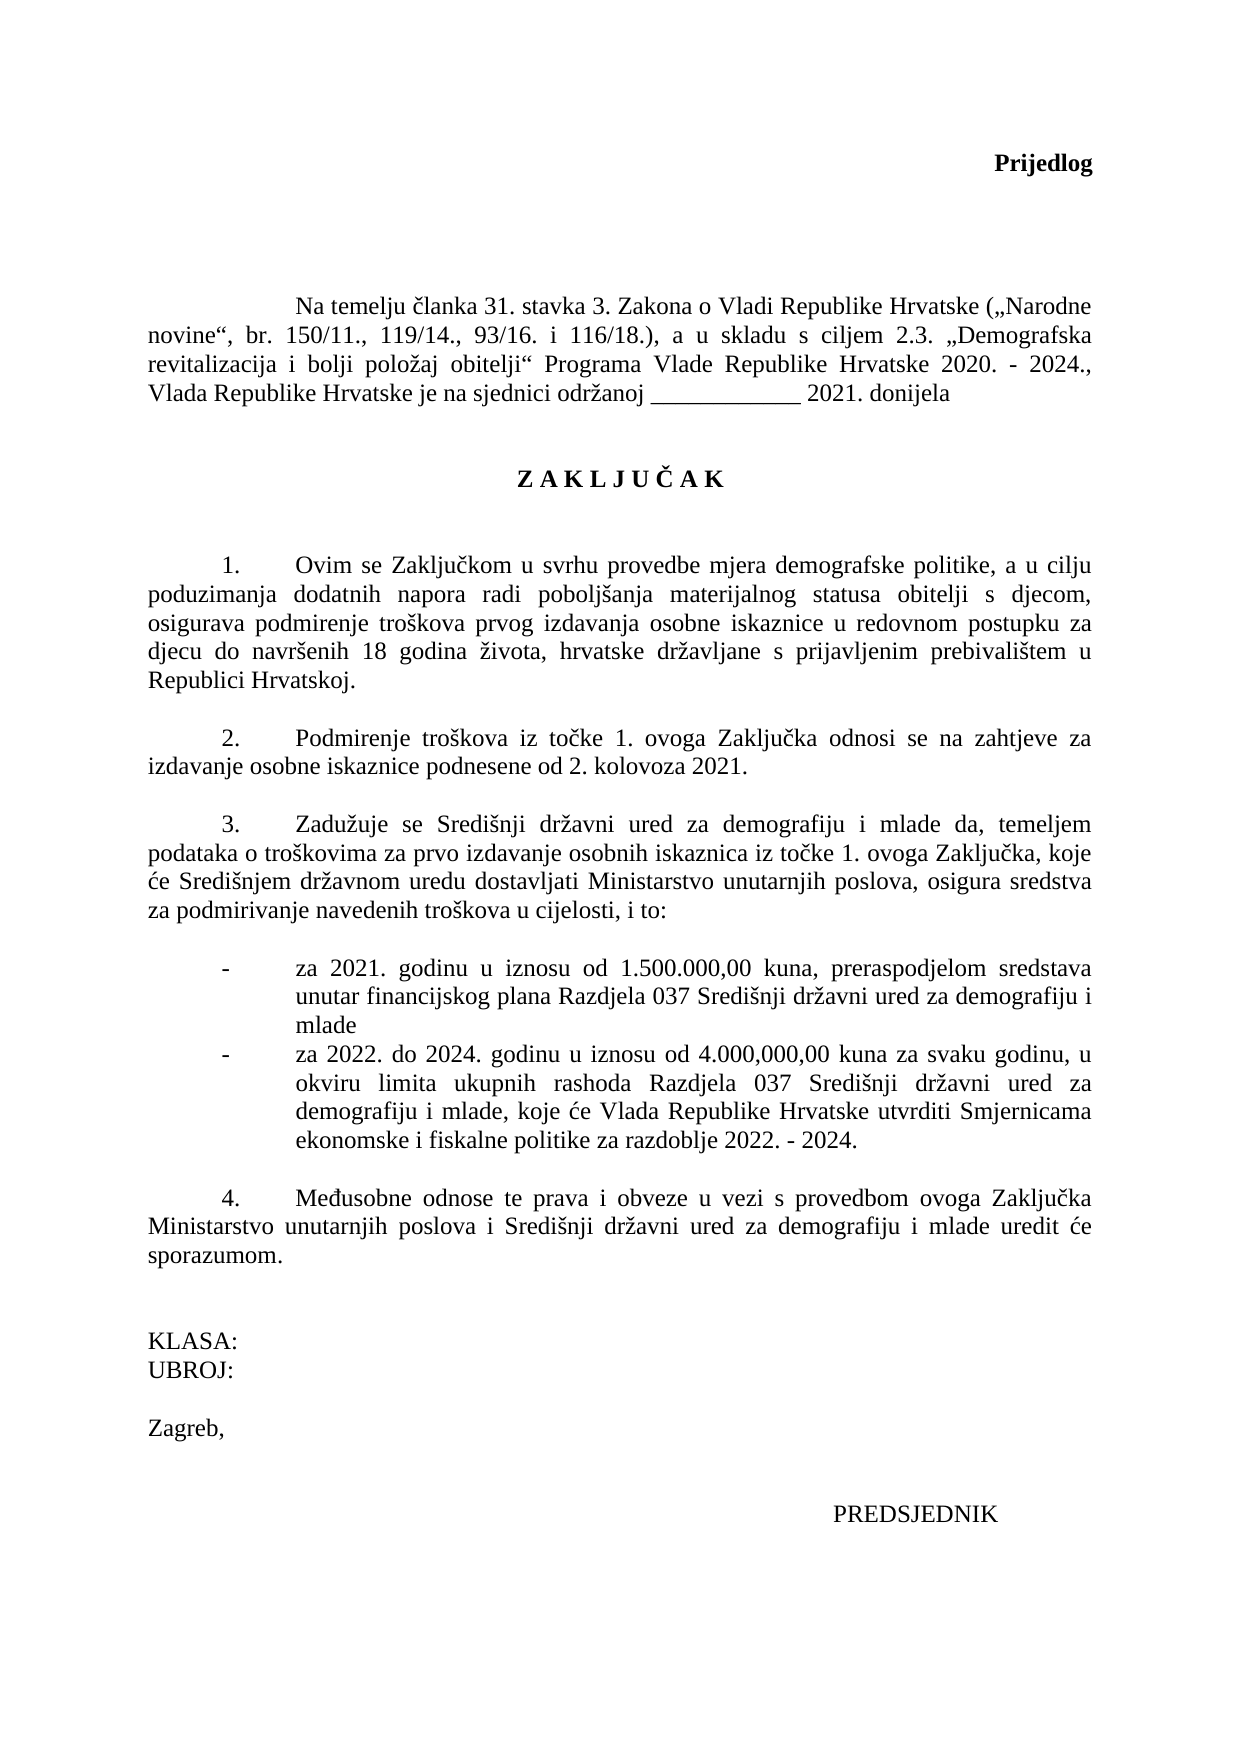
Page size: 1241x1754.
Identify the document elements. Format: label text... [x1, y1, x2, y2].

text Zagreb, [148, 1413, 1093, 1441]
list za 2022. do 2024. godinu u iznosu od 4.000,000,00 kuna za svaku godinu, u okviru limita ukupnih rashoda Razdjela 037 Središnji državni ured za demografiju i mlade, koje će Vlada Republike Hrvatske utvrditi Smjernicama ekonomske i fiskalne politike za razdoblje 2022. - 2024. [221, 1039, 1093, 1154]
text KLASA: [148, 1326, 1093, 1355]
text UBROJ: [148, 1355, 1093, 1384]
list za 2021. godinu u iznosu od 1.500.000,00 kuna, preraspodjelom sredstava unutar financijskog plana Razdjela 037 Središnji državni ured za demografiju i mlade [221, 953, 1093, 1039]
text Prijedlog [148, 148, 1093, 176]
text Na temelju članka 31. stavka 3. Zakona o Vladi Republike Hrvatske („Narodne novine“, br. 150/11., 119/14., 93/16. i 116/18.), a u skladu s ciljem 2.3. „Demografska revitalizacija i bolji položaj obitelji“ Programa Vlade Republike Hrvatske 2020. - 2024., Vlada Republike Hrvatske je na sjednici održanoj ____________ 2021. donijela [148, 291, 1093, 406]
text 3. Zadužuje se Središnji državni ured za demografiju i mlade da, temeljem podataka o troškovima za prvo izdavanje osobnih iskaznica iz točke 1. ovoga Zaključka, koje će Središnjem državnom uredu dostavljati Ministarstvo unutarnjih poslova, osigura sredstva za podmirivanje navedenih troškova u cijelosti, i to: [148, 809, 1093, 924]
text 4. Međusobne odnose te prava i obveze u vezi s provedbom ovoga Zaključka Ministarstvo unutarnjih poslova i Središnji državni ured za demografiju i mlade uredit će sporazumom. [148, 1183, 1093, 1269]
text PREDSJEDNIK [148, 1499, 1093, 1528]
text Z A K L J U Č A K [148, 464, 1093, 493]
text 2. Podmirenje troškova iz točke 1. ovoga Zaključka odnosi se na zahtjeve za izdavanje osobne iskaznice podnesene od 2. kolovoza 2021. [148, 723, 1093, 780]
text 1. Ovim se Zaključkom u svrhu provedbe mjera demografske politike, a u cilju poduzimanja dodatnih napora radi poboljšanja materijalnog statusa obitelji s djecom, osigurava podmirenje troškova prvog izdavanja osobne iskaznice u redovnom postupku za djecu do navršenih 18 godina života, hrvatske državljane s prijavljenim prebivalištem u Republici Hrvatskoj. [148, 550, 1093, 694]
